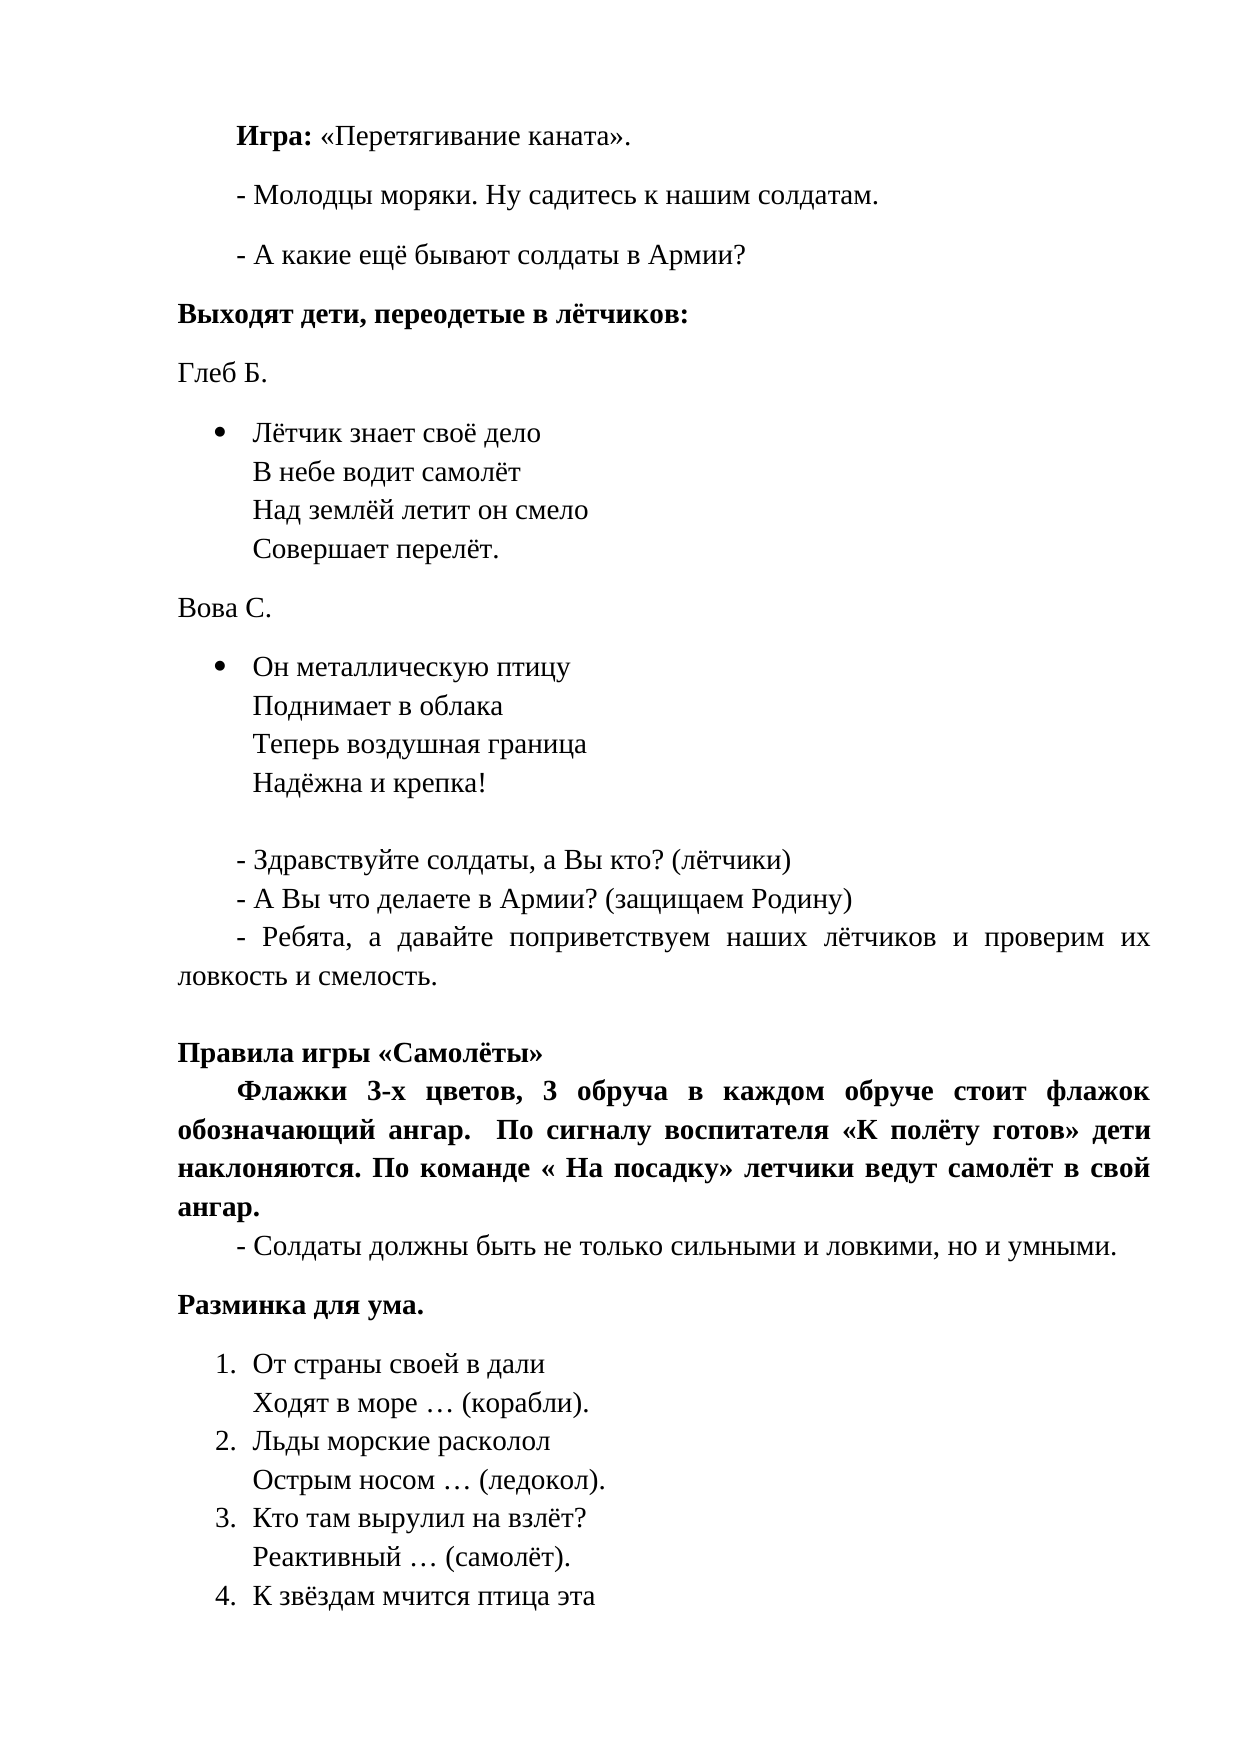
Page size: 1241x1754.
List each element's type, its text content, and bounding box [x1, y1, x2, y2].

text Выходят дети, переодетые в лётчиков: [177, 296, 1152, 330]
list От страны своей в дали [215, 1346, 1152, 1380]
list Кто там вырулил на взлёт? [215, 1501, 1152, 1534]
text Игра: «Перетягивание каната». [177, 118, 1152, 152]
text Вова С. [177, 590, 1152, 624]
list - Ребята, а давайте поприветствуем наших лётчиков и проверим их ловкость и смелость. [177, 919, 1152, 991]
list Правила игры «Самолёты» [177, 1035, 1152, 1068]
list Над землёй летит он смело [252, 492, 1152, 526]
list Поднимает в облака [252, 688, 1152, 722]
text - А какие ещё бывают солдаты в Армии? [177, 237, 1152, 270]
list Надёжна и крепка! [252, 765, 1152, 799]
text - Молодцы моряки. Ну садитесь к нашим солдатам. [177, 177, 1152, 211]
list Теперь воздушная граница [252, 727, 1152, 760]
list - А Вы что делаете в Армии? (защищаем Родину) [177, 881, 1152, 914]
list Льды морские расколол [215, 1423, 1152, 1457]
list Острым носом … (ледокол). [252, 1462, 1152, 1496]
list Флажки 3-х цветов, 3 обруча в каждом обруче стоит флажок обозначающий ангар. По сигналу воспитателя «К полёту готов» дети наклоняются. По команде « На посадку» летчики ведут самолёт в свой ангар. [177, 1073, 1152, 1223]
list В небе водит самолёт [252, 454, 1152, 487]
list Совершает перелёт. [252, 531, 1152, 564]
list К звёздам мчится птица эта [215, 1578, 1152, 1611]
list - Здравствуйте солдаты, а Вы кто? (лётчики) [177, 842, 1152, 876]
list - Солдаты должны быть не только сильными и ловкими, но и умными. [177, 1228, 1152, 1261]
text Разминка для ума. [177, 1287, 1152, 1321]
list Он металлическую птицу [215, 649, 1152, 683]
list Реактивный … (самолёт). [252, 1539, 1152, 1573]
list Ходят в море … (корабли). [252, 1385, 1152, 1418]
text Глеб Б. [177, 356, 1152, 389]
list Лётчик знает своё дело [215, 415, 1152, 449]
